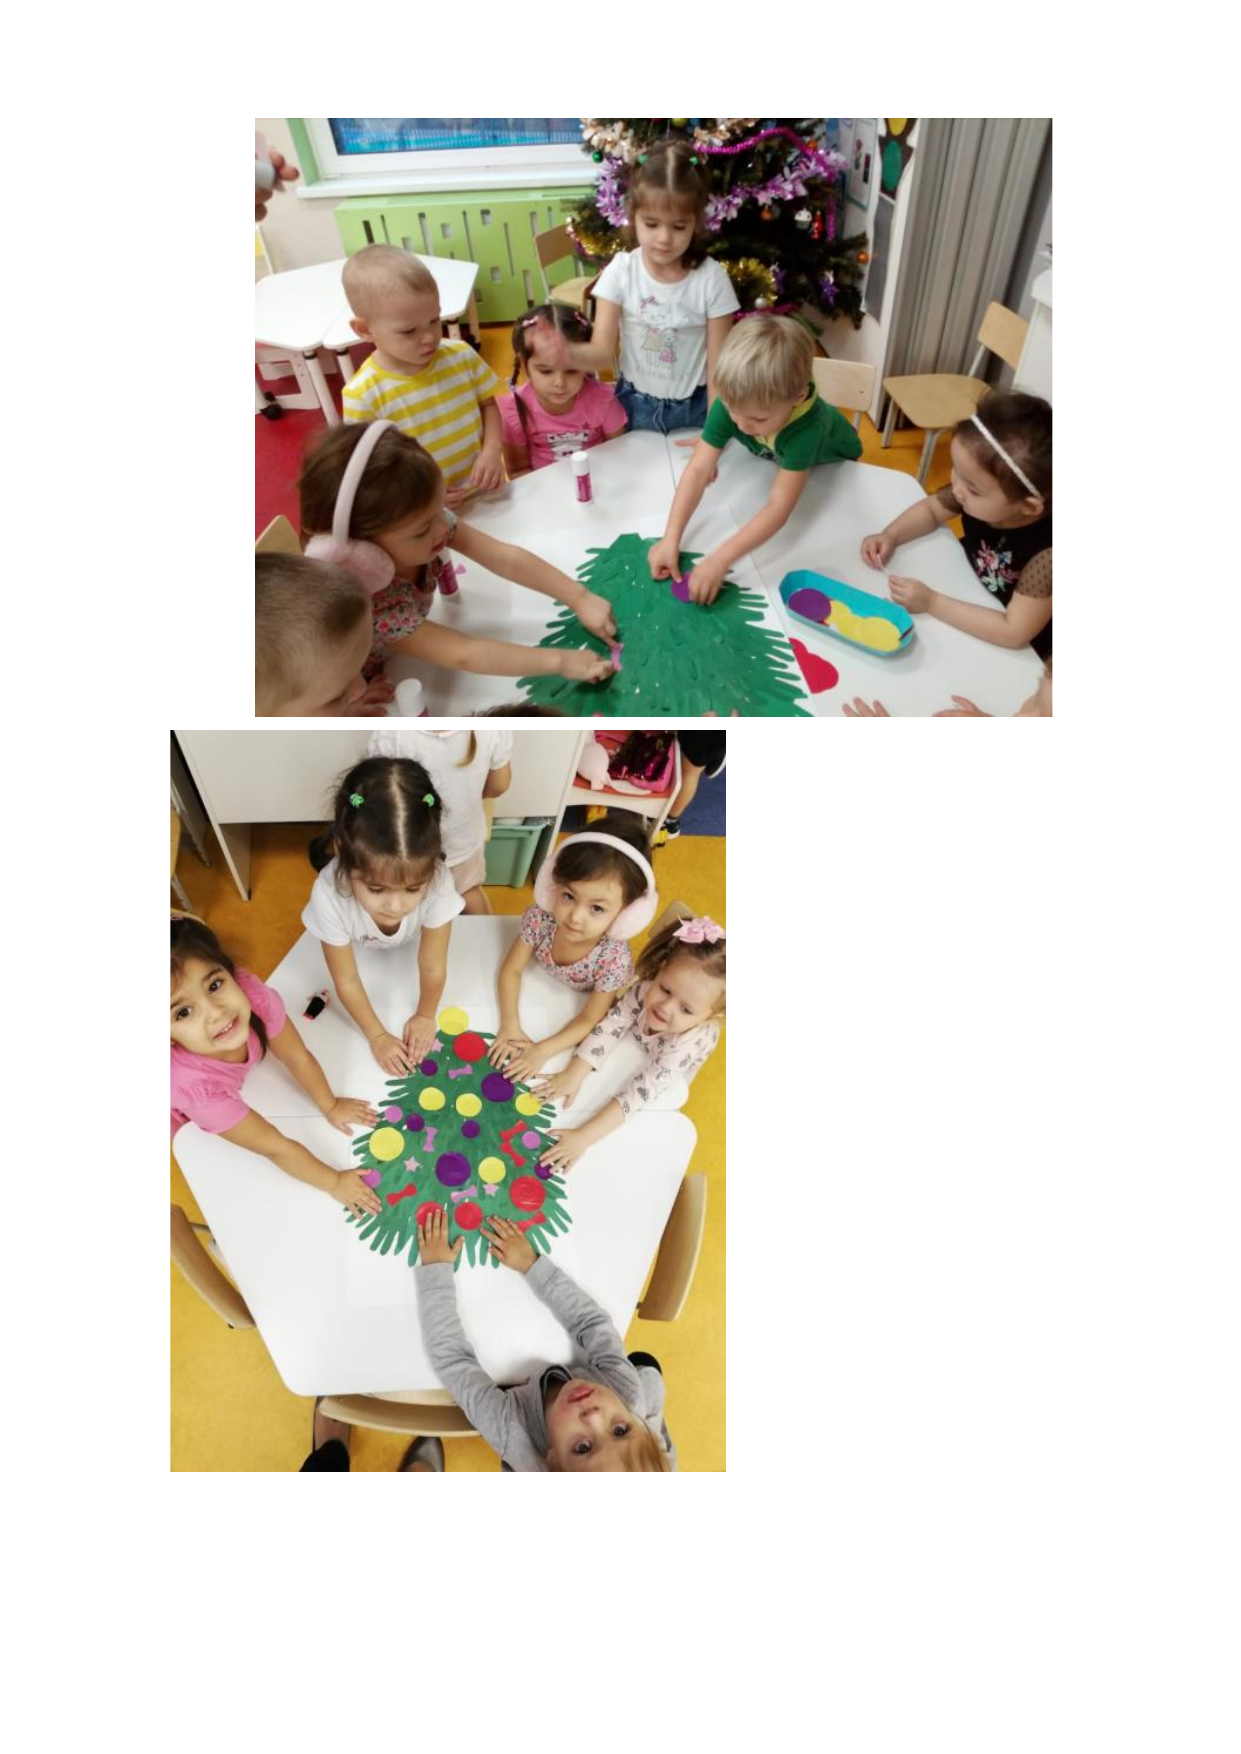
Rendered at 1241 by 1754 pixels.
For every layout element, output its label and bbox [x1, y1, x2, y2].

picture [170, 730, 726, 1472]
picture [255, 118, 1053, 717]
